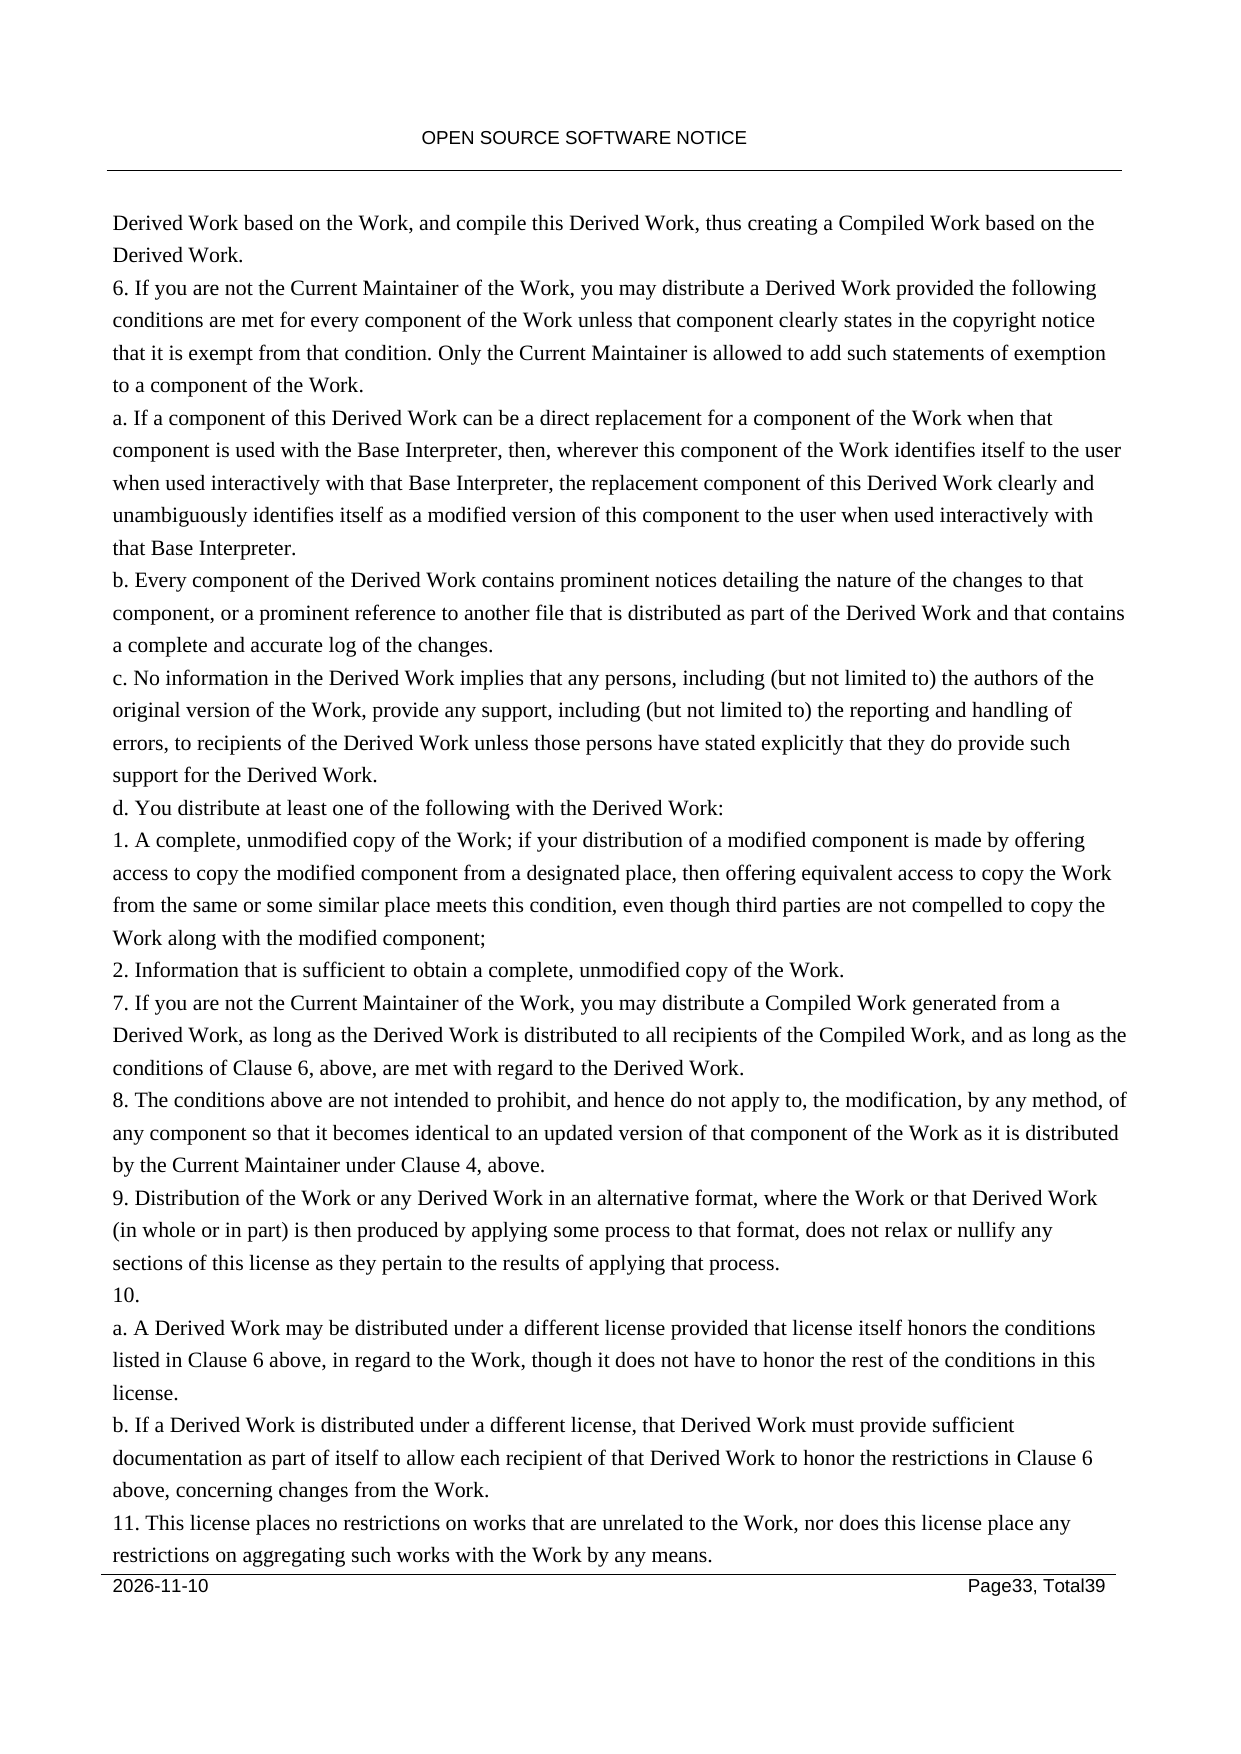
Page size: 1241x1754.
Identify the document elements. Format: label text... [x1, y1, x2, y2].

text 6. If you are not the Current Maintainer of the Work, you may distribute a Derived Work provided the following conditions are met for every component of the Work unless that component clearly states in the copyright notice that it is exempt from that condition. Only the Current Maintainer is allowed to add such statements of exemption to a component of the Work. [112, 271, 1128, 401]
text b. If a Derived Work is distributed under a different license, that Derived Work must provide sufficient documentation as part of itself to allow each recipient of that Derived Work to honor the restrictions in Clause 6 above, concerning changes from the Work. [112, 1409, 1128, 1506]
text 1. A complete, unmodified copy of the Work; if your distribution of a modified component is made by offering access to copy the modified component from a designated place, then offering equivalent access to copy the Work from the same or some similar place meets this condition, even though third parties are not compelled to copy the Work along with the modified component; [112, 824, 1128, 954]
text b. Every component of the Derived Work contains prominent notices detailing the nature of the changes to that component, or a prominent reference to another file that is distributed as part of the Derived Work and that contains a complete and accurate log of the changes. [112, 564, 1128, 661]
text d. You distribute at least one of the following with the Derived Work: [112, 791, 1128, 824]
text 9. Distribution of the Work or any Derived Work in an alternative format, where the Work or that Derived Work (in whole or in part) is then produced by applying some process to that format, does not relax or nullify any sections of this license as they pertain to the results of applying that process. [112, 1181, 1128, 1279]
text c. No information in the Derived Work implies that any persons, including (but not limited to) the authors of the original version of the Work, provide any support, including (but not limited to) the reporting and handling of errors, to recipients of the Derived Work unless those persons have stated explicitly that they do provide such support for the Derived Work. [112, 661, 1128, 791]
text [112, 206, 1128, 271]
text 2. Information that is sufficient to obtain a complete, unmodified copy of the Work. [112, 954, 1128, 986]
text 8. The conditions above are not intended to prohibit, and hence do not apply to, the modification, by any method, of any component so that it becomes identical to an updated version of that component of the Work as it is distributed by the Current Maintainer under Clause 4, above. [112, 1084, 1128, 1181]
text 11. This license places no restrictions on works that are unrelated to the Work, nor does this license place any restrictions on aggregating such works with the Work by any means. [112, 1506, 1128, 1571]
text 10. [112, 1279, 1128, 1311]
text 7. If you are not the Current Maintainer of the Work, you may distribute a Compiled Work generated from a Derived Work, as long as the Derived Work is distributed to all recipients of the Compiled Work, and as long as the conditions of Clause 6, above, are met with regard to the Derived Work. [112, 986, 1128, 1084]
text a. If a component of this Derived Work can be a direct replacement for a component of the Work when that component is used with the Base Interpreter, then, wherever this component of the Work identifies itself to the user when used interactively with that Base Interpreter, the replacement component of this Derived Work clearly and unambiguously identifies itself as a modified version of this component to the user when used interactively with that Base Interpreter. [112, 401, 1128, 564]
text a. A Derived Work may be distributed under a different license provided that license itself honors the conditions listed in Clause 6 above, in regard to the Work, though it does not have to honor the rest of the conditions in this license. [112, 1311, 1128, 1409]
